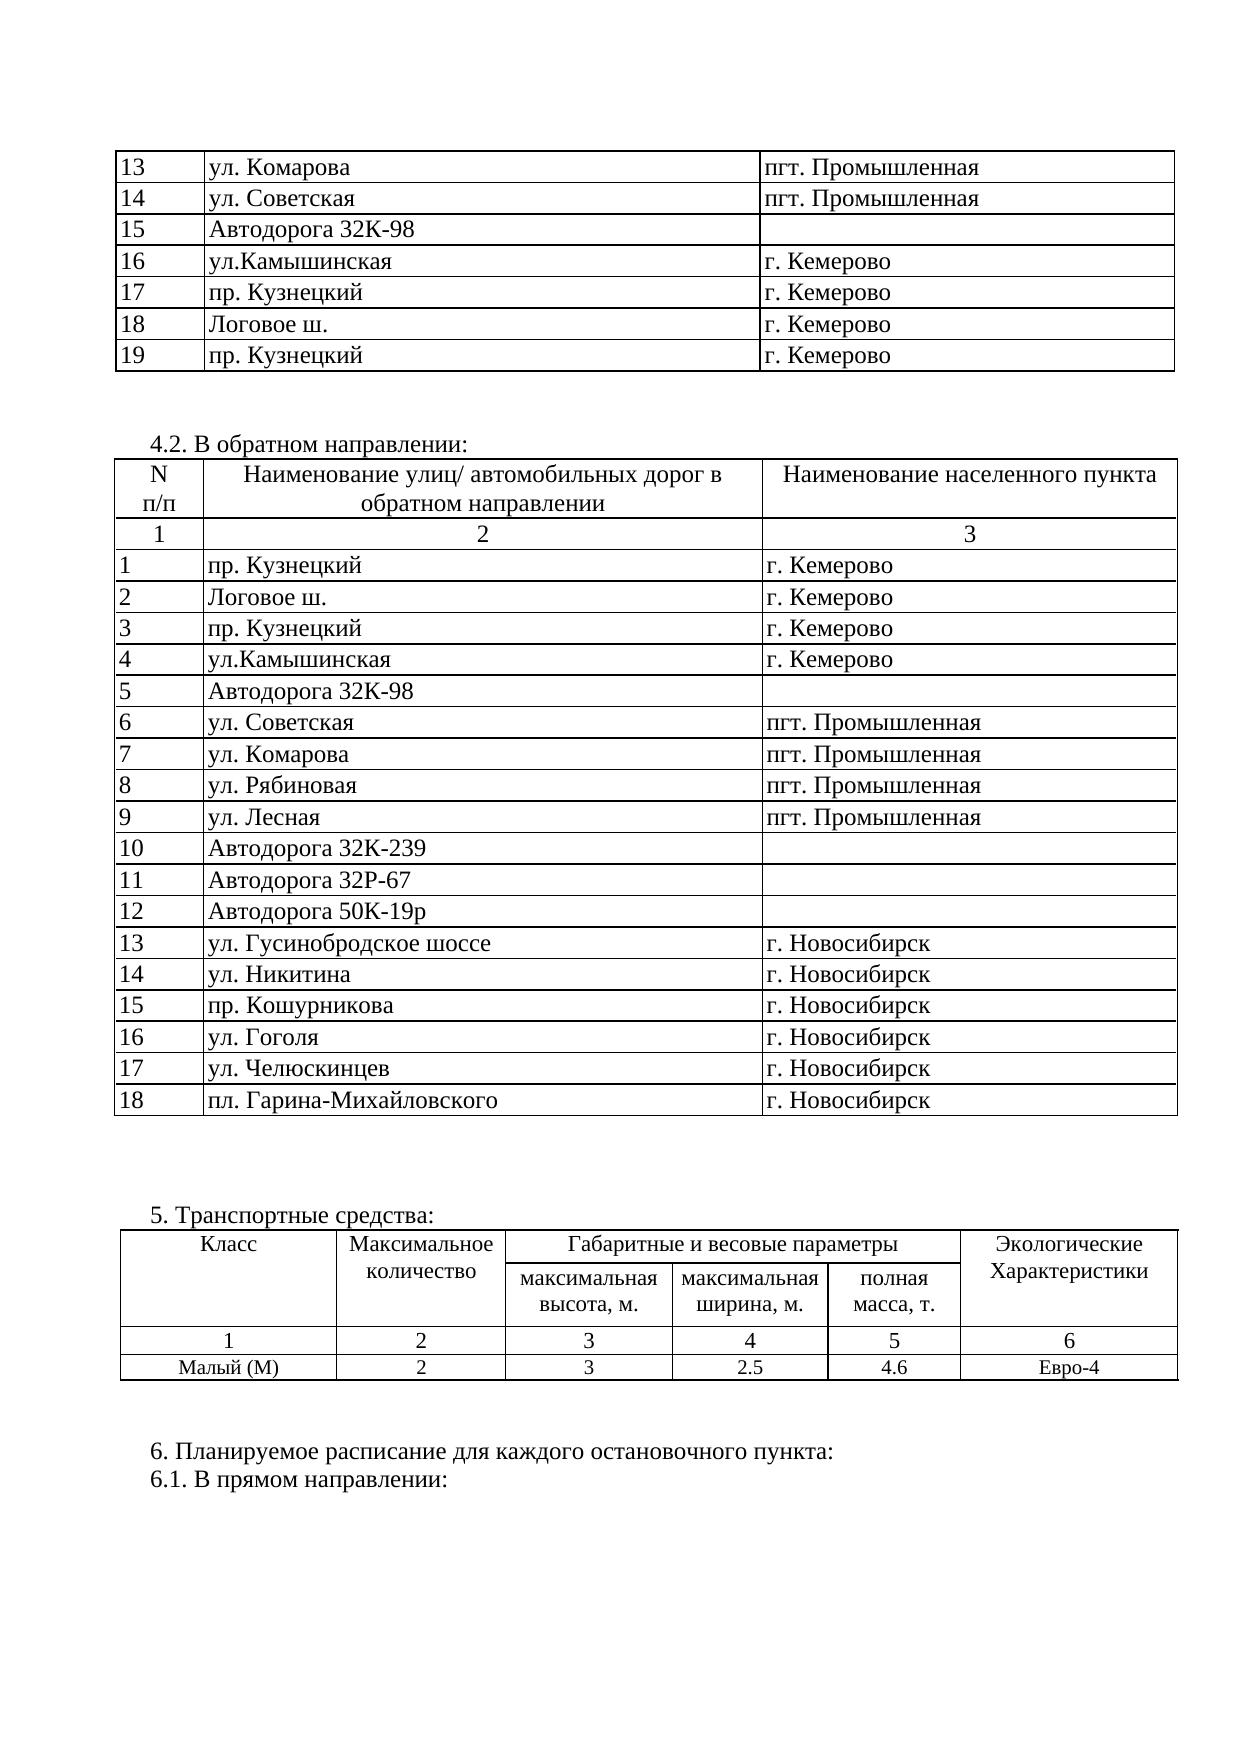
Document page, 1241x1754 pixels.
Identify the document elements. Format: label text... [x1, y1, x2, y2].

table_cell 4 [673, 1327, 827, 1353]
table_cell г. Новосибирск [763, 926, 1177, 957]
table_header Экологические Характеристики [961, 1231, 1177, 1326]
table_cell ул. Советская [204, 707, 762, 737]
table_cell Малый (М) [121, 1355, 336, 1379]
table_cell ул. Комарова [205, 152, 759, 181]
table_cell 13 [117, 152, 204, 181]
table_header Класс [121, 1231, 336, 1326]
table_cell 18 [117, 309, 204, 339]
table_cell 8 [115, 770, 203, 800]
table_cell г. Кемерово [761, 246, 1174, 276]
text 5. Транспортные средства: [150, 1200, 1090, 1229]
table_cell г. Новосибирск [763, 989, 1177, 1020]
table_cell г. Новосибирск [763, 1020, 1177, 1052]
table_header Наименование улиц/ автомобильных дорог в обратном направлении [204, 460, 762, 517]
table_cell 3 [506, 1355, 672, 1379]
table_cell г. Кемерово [763, 611, 1177, 643]
table_cell 16 [115, 1021, 203, 1052]
table_cell пгт. Промышленная [763, 800, 1177, 832]
table_cell г. Кемерово [761, 309, 1174, 339]
table_cell 1 [121, 1327, 336, 1353]
table_cell ул.Камышинская [205, 246, 759, 276]
table_cell ул. Никитина [204, 959, 762, 989]
table_cell полная масса, т. [829, 1264, 960, 1326]
table_cell 3 [763, 517, 1177, 548]
table_cell Автодорога 32Р-67 [204, 865, 762, 894]
table_cell [763, 895, 1177, 926]
table_cell 5 [115, 675, 203, 706]
table_cell 2 [204, 519, 762, 548]
table_cell ул. Рябиновая [204, 770, 762, 800]
table_cell 17 [115, 1053, 203, 1083]
table_cell 12 [115, 896, 203, 926]
table_cell 9 [115, 801, 203, 832]
table_cell 4 [115, 644, 203, 674]
table_cell 14 [115, 959, 203, 989]
table_cell 7 [115, 738, 203, 769]
table_header N п/п [115, 460, 203, 517]
table_cell пгт. Промышленная [763, 737, 1177, 769]
table_cell пгт. Промышленная [761, 152, 1174, 181]
table_cell 2 [337, 1327, 505, 1353]
table_cell г. Кемерово [761, 277, 1174, 307]
table_cell 4.6 [829, 1355, 960, 1379]
table_cell 10 [115, 833, 203, 863]
table_cell пр. Кузнецкий [205, 277, 759, 307]
table_cell 11 [115, 864, 203, 894]
table_cell 15 [115, 990, 203, 1020]
table_cell 3 [506, 1327, 672, 1353]
table_cell пр. Кузнецкий [204, 550, 762, 580]
table_cell 15 [117, 215, 204, 244]
table_cell пл. Гарина-Михайловского [204, 1085, 762, 1115]
table_cell пгт. Промышленная [763, 769, 1177, 800]
table_cell ул. Челюскинцев [204, 1053, 762, 1083]
table_cell 2 [115, 581, 203, 611]
table_cell 14 [117, 183, 204, 213]
table_cell Автодорога 32К-98 [204, 676, 762, 706]
table_cell Автодорога 32К-98 [205, 215, 759, 244]
table_cell 18 [115, 1084, 203, 1115]
text 4.2. В обратном направлении: [150, 429, 1090, 458]
table_header Габаритные и весовые параметры [506, 1231, 960, 1262]
table_cell пр. Кузнецкий [205, 340, 759, 370]
table_cell максимальная ширина, м. [673, 1264, 827, 1326]
table_cell г. Новосибирск [763, 1052, 1177, 1083]
table_cell 6 [961, 1327, 1177, 1353]
table_cell 13 [115, 927, 203, 957]
table_cell г. Кемерово [763, 580, 1177, 611]
table_cell пгт. Промышленная [761, 183, 1174, 213]
table_cell Автодорога 32К-239 [204, 833, 762, 863]
table_cell ул. Гусинобродское шоссе [204, 928, 762, 957]
table_cell ул. Гоголя [204, 1022, 762, 1052]
table_cell 2.5 [673, 1355, 827, 1379]
table_cell [763, 674, 1177, 706]
table_cell г. Новосибирск [763, 958, 1177, 989]
table_cell 2 [337, 1355, 505, 1379]
table_cell 17 [117, 277, 204, 307]
table_header Максимальное количество [337, 1231, 505, 1326]
table_cell 6 [115, 707, 203, 737]
table_cell Логовое ш. [205, 309, 759, 339]
table_cell пгт. Промышленная [763, 706, 1177, 737]
table_cell Евро-4 [961, 1355, 1177, 1379]
table_cell г. Кемерово [763, 549, 1177, 580]
table_cell 5 [829, 1327, 960, 1353]
table_cell [763, 832, 1177, 863]
table_cell Автодорога 50К-19р [204, 896, 762, 926]
text 6.1. В прямом направлении: [150, 1464, 1090, 1493]
table_cell ул.Камышинская [204, 645, 762, 674]
table_cell максимальная высота, м. [506, 1264, 672, 1326]
table_cell [763, 863, 1177, 894]
table_cell г. Кемерово [763, 643, 1177, 674]
text 6. Планируемое расписание для каждого остановочного пункта: [150, 1436, 1090, 1464]
table_cell ул. Комарова [204, 739, 762, 769]
table_cell г. Новосибирск [763, 1083, 1177, 1115]
table_cell ул. Лесная [204, 802, 762, 832]
table_cell 1 [115, 550, 203, 580]
table_cell 1 [115, 518, 203, 548]
table_cell г. Кемерово [761, 340, 1174, 370]
table_cell ул. Советская [205, 183, 759, 213]
table_cell 19 [117, 340, 204, 370]
table_header Наименование населенного пункта [763, 460, 1177, 517]
table_cell 3 [115, 613, 203, 643]
table_cell пр. Кузнецкий [204, 613, 762, 643]
table_cell [761, 215, 1174, 244]
table_cell Логовое ш. [204, 582, 762, 611]
table_cell пр. Кошурникова [204, 991, 762, 1020]
table_cell 16 [117, 246, 204, 276]
